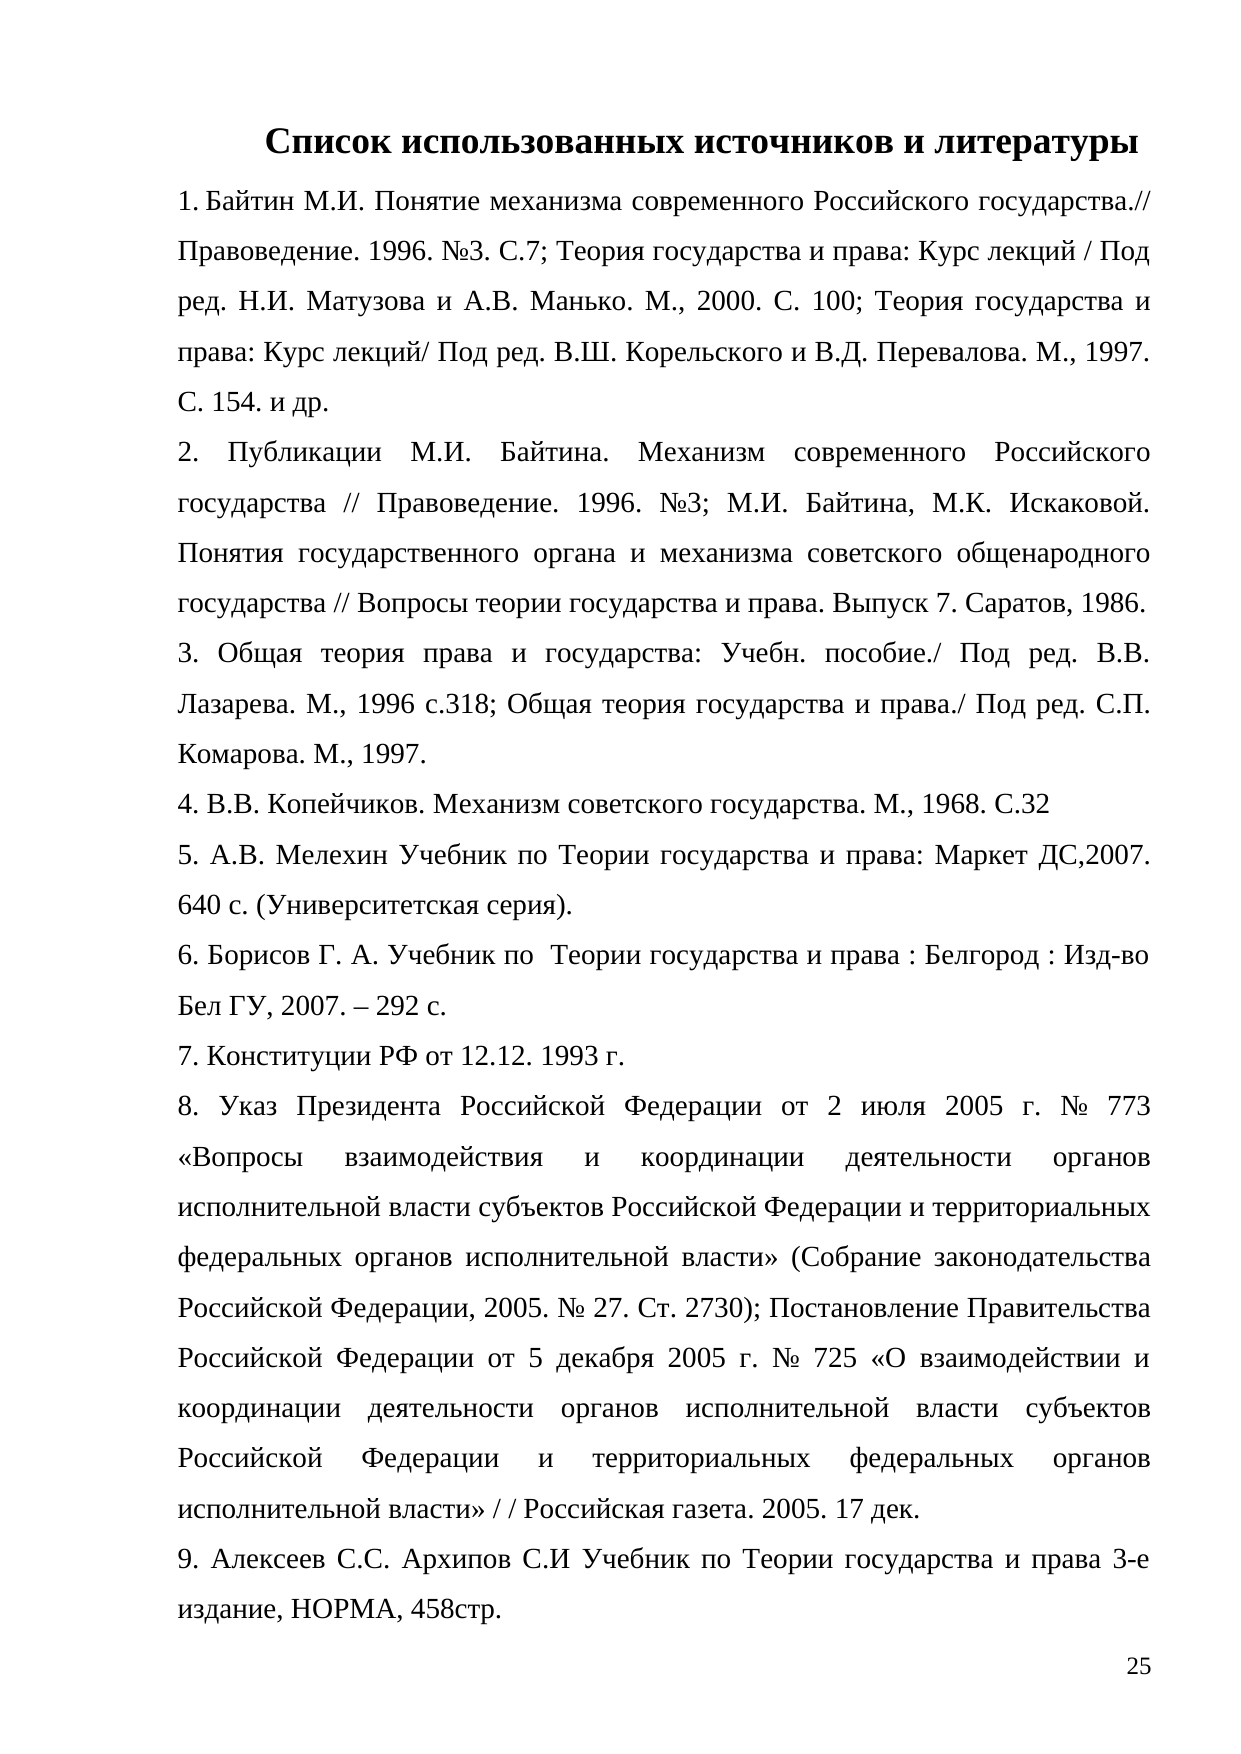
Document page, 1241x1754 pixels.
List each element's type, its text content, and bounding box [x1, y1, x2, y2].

text 9. Алексеев С.С. Архипов С.И Учебник по Теории государства и права 3-е издание, НОРМА, 458стр. [177, 1541, 1152, 1625]
text 7. Конституции РФ от 12.12. . [177, 1038, 1152, 1072]
text 1. Байтин М.И. Понятие механизма современного Российского государства.// Правоведение. 1996. №3. С.7; Теория государства и права: Курс лекций / Под ред. Н.И. Матузова и А.В. Манько. М., 2000. С. 100; Теория государства и права: Курс лекций/ Под ред. В.Ш. Корельского и В.Д. Перевалова. М., 1997. С. 154. и др. [177, 183, 1152, 418]
text 5. А.В. Мелехин Учебник по Теории государства и права: Маркет ДС,2007. 640 с. (Университетская серия). [177, 837, 1152, 921]
text 3. Общая теория права и государства: Учебн. пособие./ Под ред. В.В. Лазарева. М., 1996 с.318; Общая теория государства и права./ Под ред. С.П. Комарова. М., 1997. [177, 636, 1152, 770]
text 8. Указ Президента Российской Федерации от 2 июля . № 773 «Вопросы взаимодействия и координации деятельности органов исполнительной власти субъектов Российской Федерации и территориальных федеральных органов исполнительной власти» (Собрание законодательства Российской Федерации, 2005. № 27. Ст. 2730); Постановление Правительства Российской Федерации от 5 декабря . № 725 «О взаимодействии и координации деятельности органов исполнительной власти субъектов Российской Федерации и территориальных федеральных органов исполнительной власти» / / Российская газета. 2005. 17 дек. [177, 1088, 1152, 1524]
text 2. Публикации М.И. Байтина. Механизм современного Российского государства // Правоведение. 1996. №3; М.И. Байтина, М.К. Искаковой. Понятия государственного органа и механизма советского общенародного государства // Вопросы теории государства и права. Выпуск 7. Саратов, 1986. [177, 434, 1152, 619]
text 4. В.В. Копейчиков. Механизм советского государства. М., 1968. С.32 [177, 787, 1152, 820]
text Список использованных источников и литературы [177, 118, 1152, 161]
text 6. Борисов Г. А. Учебник по Теории государства и права : Белгород : Изд-во Бел ГУ, 2007. – 292 с. [177, 937, 1152, 1021]
